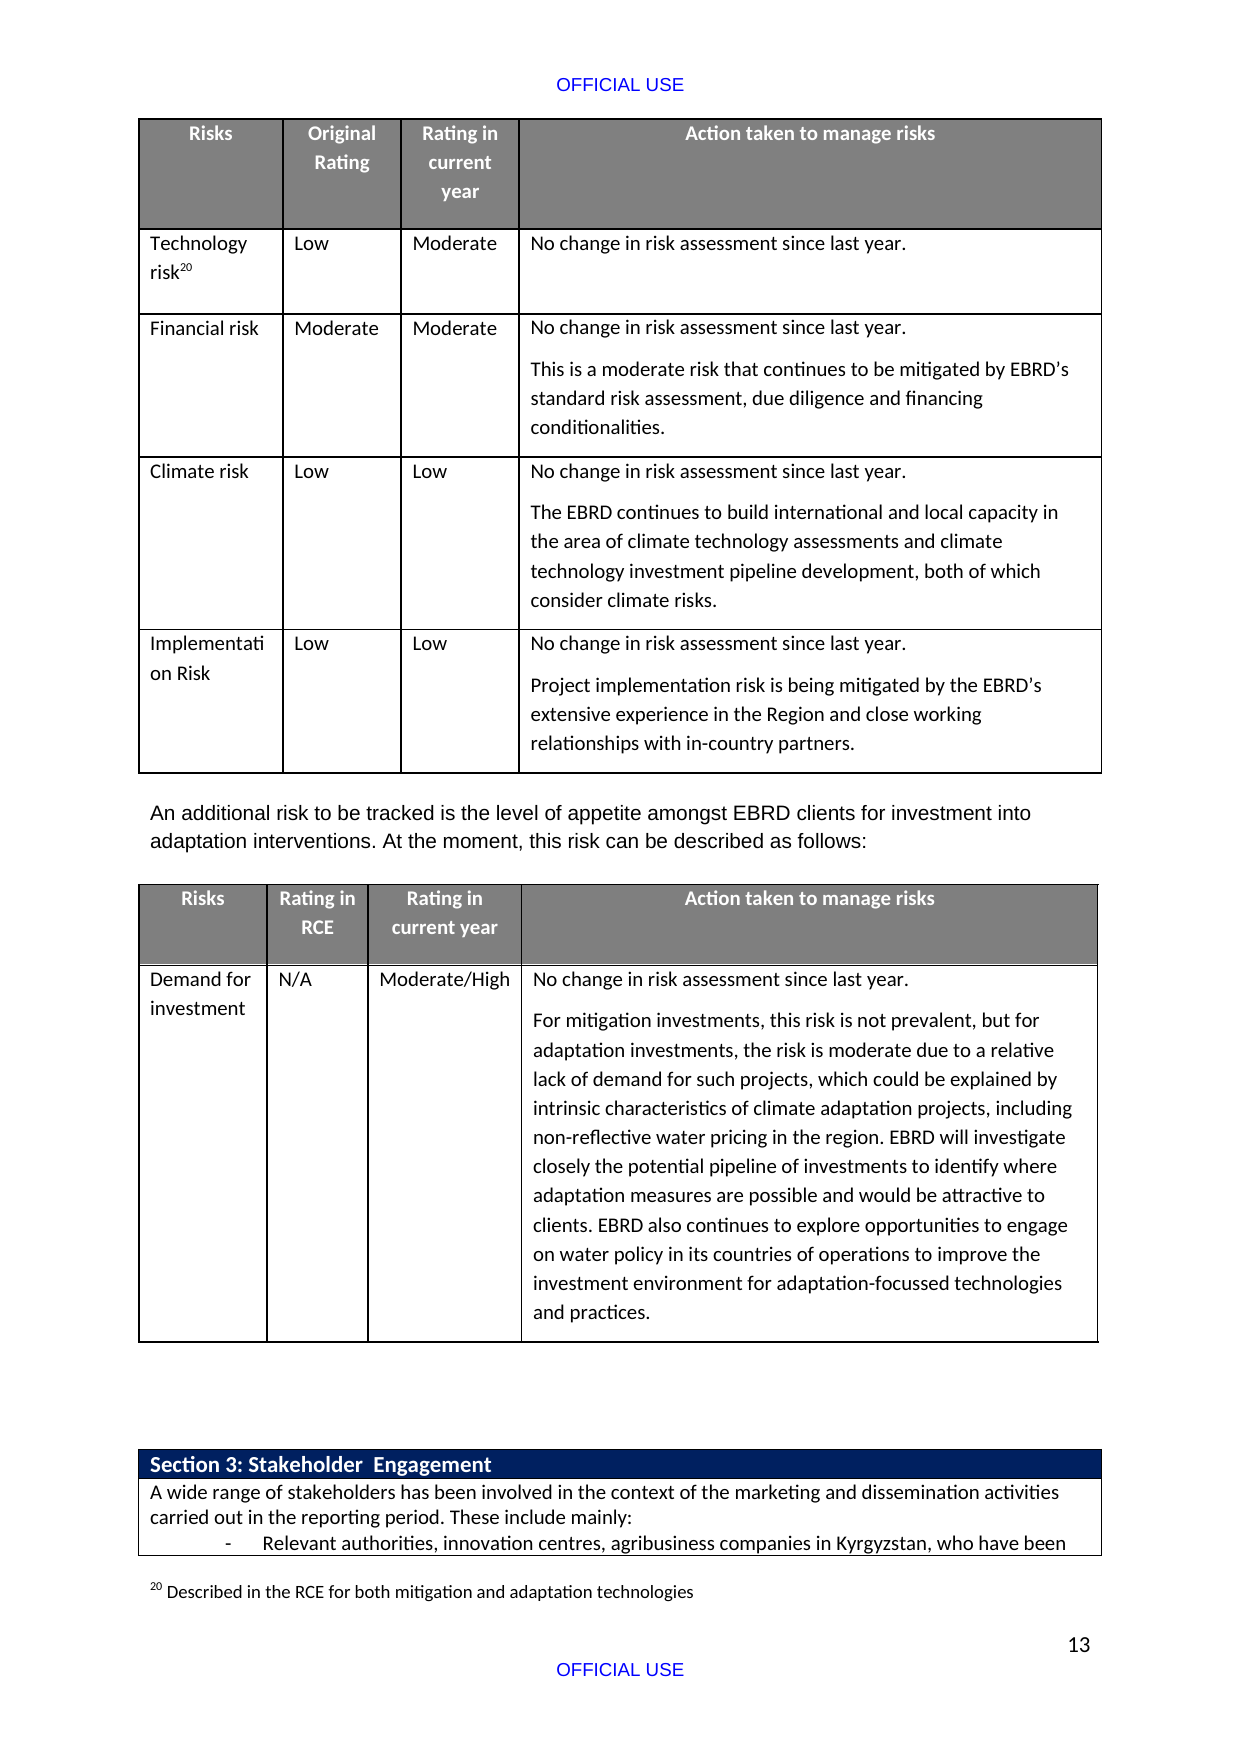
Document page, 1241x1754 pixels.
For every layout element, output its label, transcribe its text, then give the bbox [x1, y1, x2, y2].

table_header Section 3: Stakeholder Engagement [139, 1450, 1101, 1478]
table_cell No change in risk assessment since last year. [520, 230, 1101, 313]
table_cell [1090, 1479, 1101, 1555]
table_header Rating in RCE [268, 885, 367, 964]
table_cell N/A [268, 966, 367, 1341]
table_header Rating in current year [369, 885, 521, 964]
table_cell No change in risk assessment since last year. The EBRD continues to build international and local capacity in the area of climate technology assessments and climate technology investment pipeline development, both of which consider climate risks. [520, 458, 1101, 629]
table_cell Moderate/High [369, 966, 521, 1341]
table_cell Low [284, 630, 400, 772]
table_cell No change in risk assessment since last year. This is a moderate risk that continues to be mitigated by EBRD’s standard risk assessment, due diligence and financing conditionalities. [520, 315, 1101, 456]
table_cell Moderate [402, 315, 518, 456]
table_header Risks [140, 885, 266, 964]
table_cell Low [284, 458, 400, 629]
text An additional risk to be tracked is the level of appetite amongst EBRD clients for investment into adaptation interventions. At the moment, this risk can be described as follows: [150, 801, 1090, 853]
table_header Action taken to manage risks [520, 120, 1101, 228]
table_header Action taken to manage risks [522, 885, 1097, 964]
table_cell Low [402, 458, 518, 629]
table_cell Climate risk [140, 458, 282, 629]
table_cell Implementation Risk [140, 630, 282, 772]
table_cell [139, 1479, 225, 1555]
table_cell Technology risk [140, 230, 282, 313]
table_cell Low [284, 230, 400, 313]
table_header Risks [140, 120, 282, 228]
table_cell No change in risk assessment since last year. Project implementation risk is being mitigated by the EBRD’s extensive experience in the Region and close working relationships with in-country partners. [520, 630, 1101, 772]
table_cell Demand for investment [140, 966, 266, 1341]
table_cell No change in risk assessment since last year. For mitigation investments, this risk is not prevalent, but for adaptation investments, the risk is moderate due to a relative lack of demand for such projects, which could be explained by intrinsic characteristics of climate adaptation projects, including non-reflective water pricing in the region. EBRD will investigate closely the potential pipeline of investments to identify where adaptation measures are possible and would be attractive to clients. EBRD also continues to explore opportunities to engage on water policy in its countries of operations to improve the investment environment for adaptation-focussed technologies and practices. [522, 966, 1097, 1341]
table_header Rating in current year [402, 120, 518, 228]
table_cell Financial risk [140, 315, 282, 456]
table_cell Moderate [284, 315, 400, 456]
table_header Original Rating [284, 120, 400, 228]
table_cell Moderate [402, 230, 518, 313]
table_cell Low [402, 630, 518, 772]
